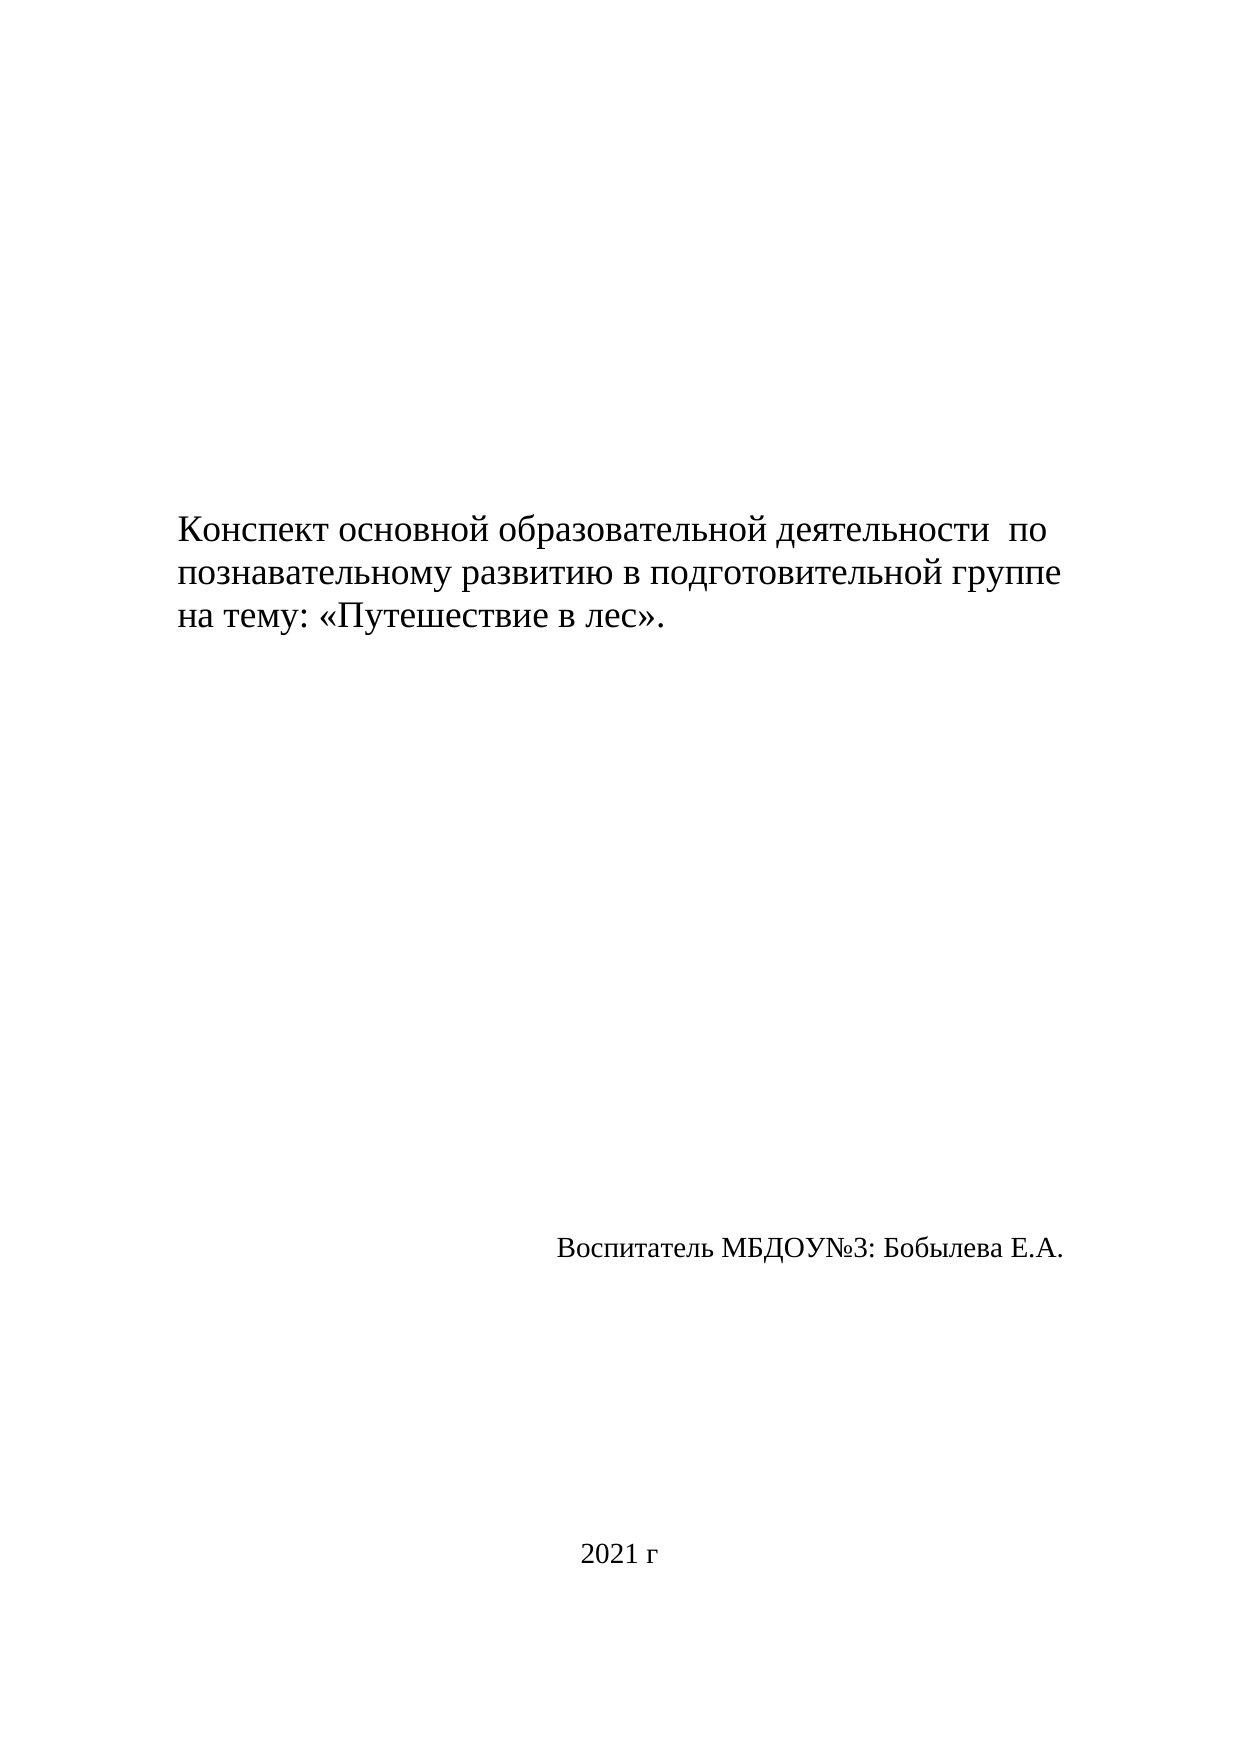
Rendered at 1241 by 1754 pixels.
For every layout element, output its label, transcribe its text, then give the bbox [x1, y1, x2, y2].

text 2021 г [177, 1536, 1152, 1570]
text Воспитатель МБДОУ№3: Бобылева Е.А. [177, 1230, 1152, 1263]
text Конспект основной образовательной деятельности по познавательному развитию в подготовительной группе [177, 506, 1152, 592]
text на тему: «Путешествие в лес». [177, 592, 1152, 636]
